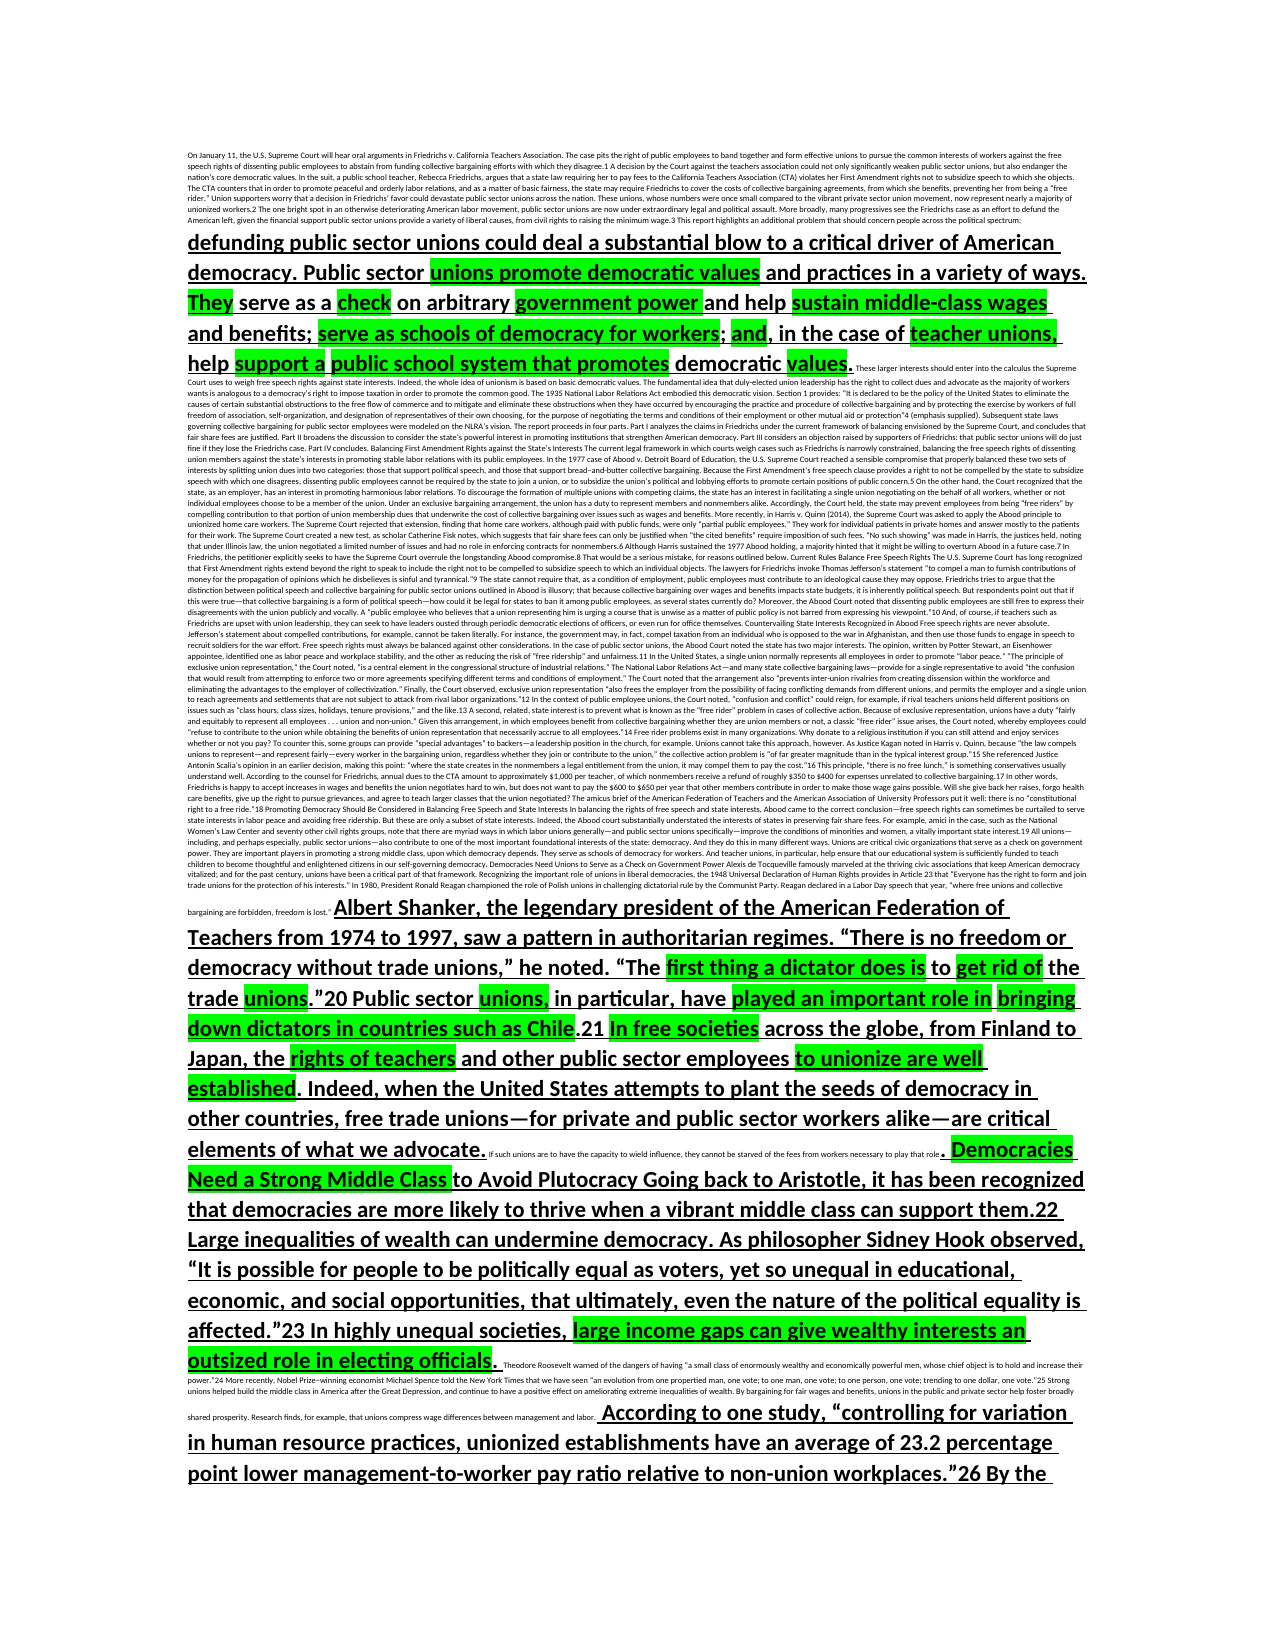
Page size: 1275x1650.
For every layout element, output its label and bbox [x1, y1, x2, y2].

text [187, 283, 1087, 1310]
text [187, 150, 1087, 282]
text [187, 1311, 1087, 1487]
